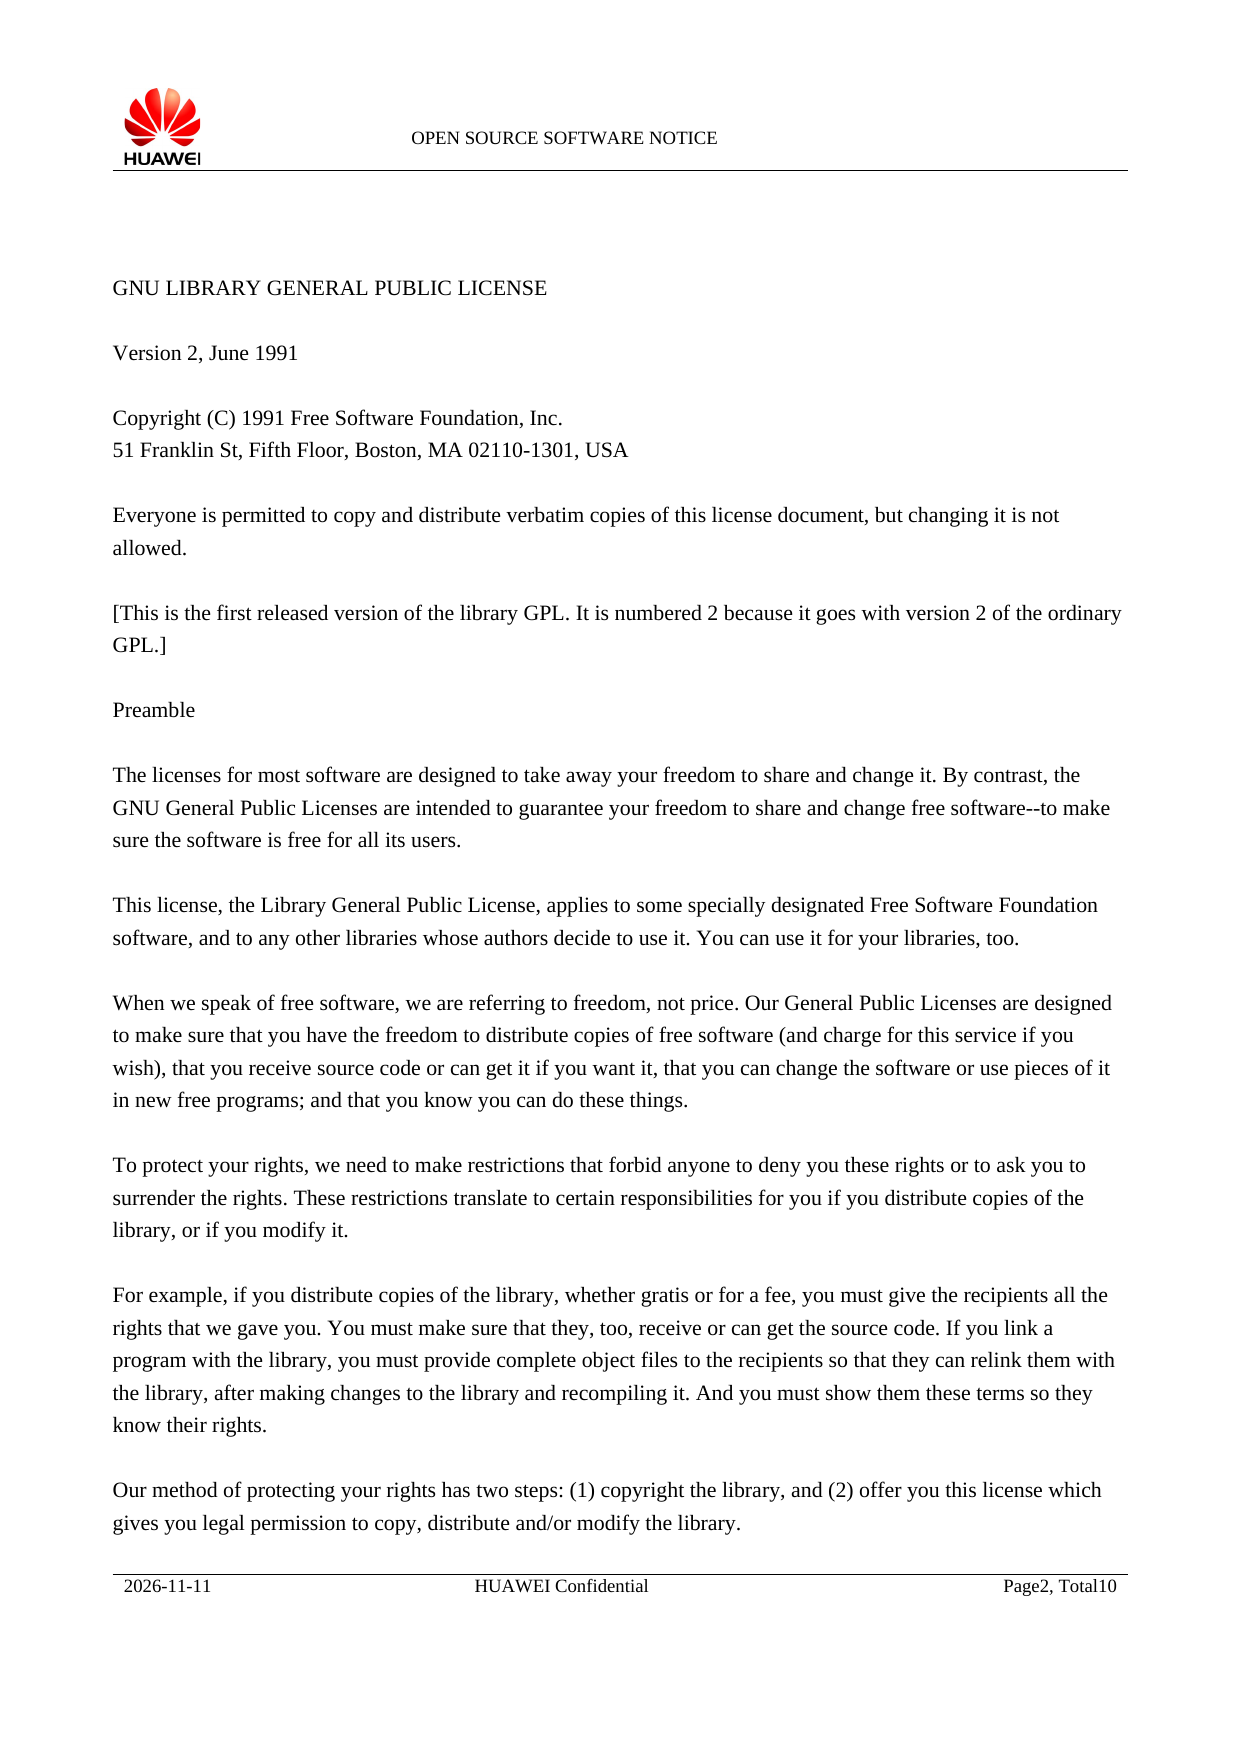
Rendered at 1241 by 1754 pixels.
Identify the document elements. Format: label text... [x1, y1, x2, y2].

picture [124, 88, 201, 165]
